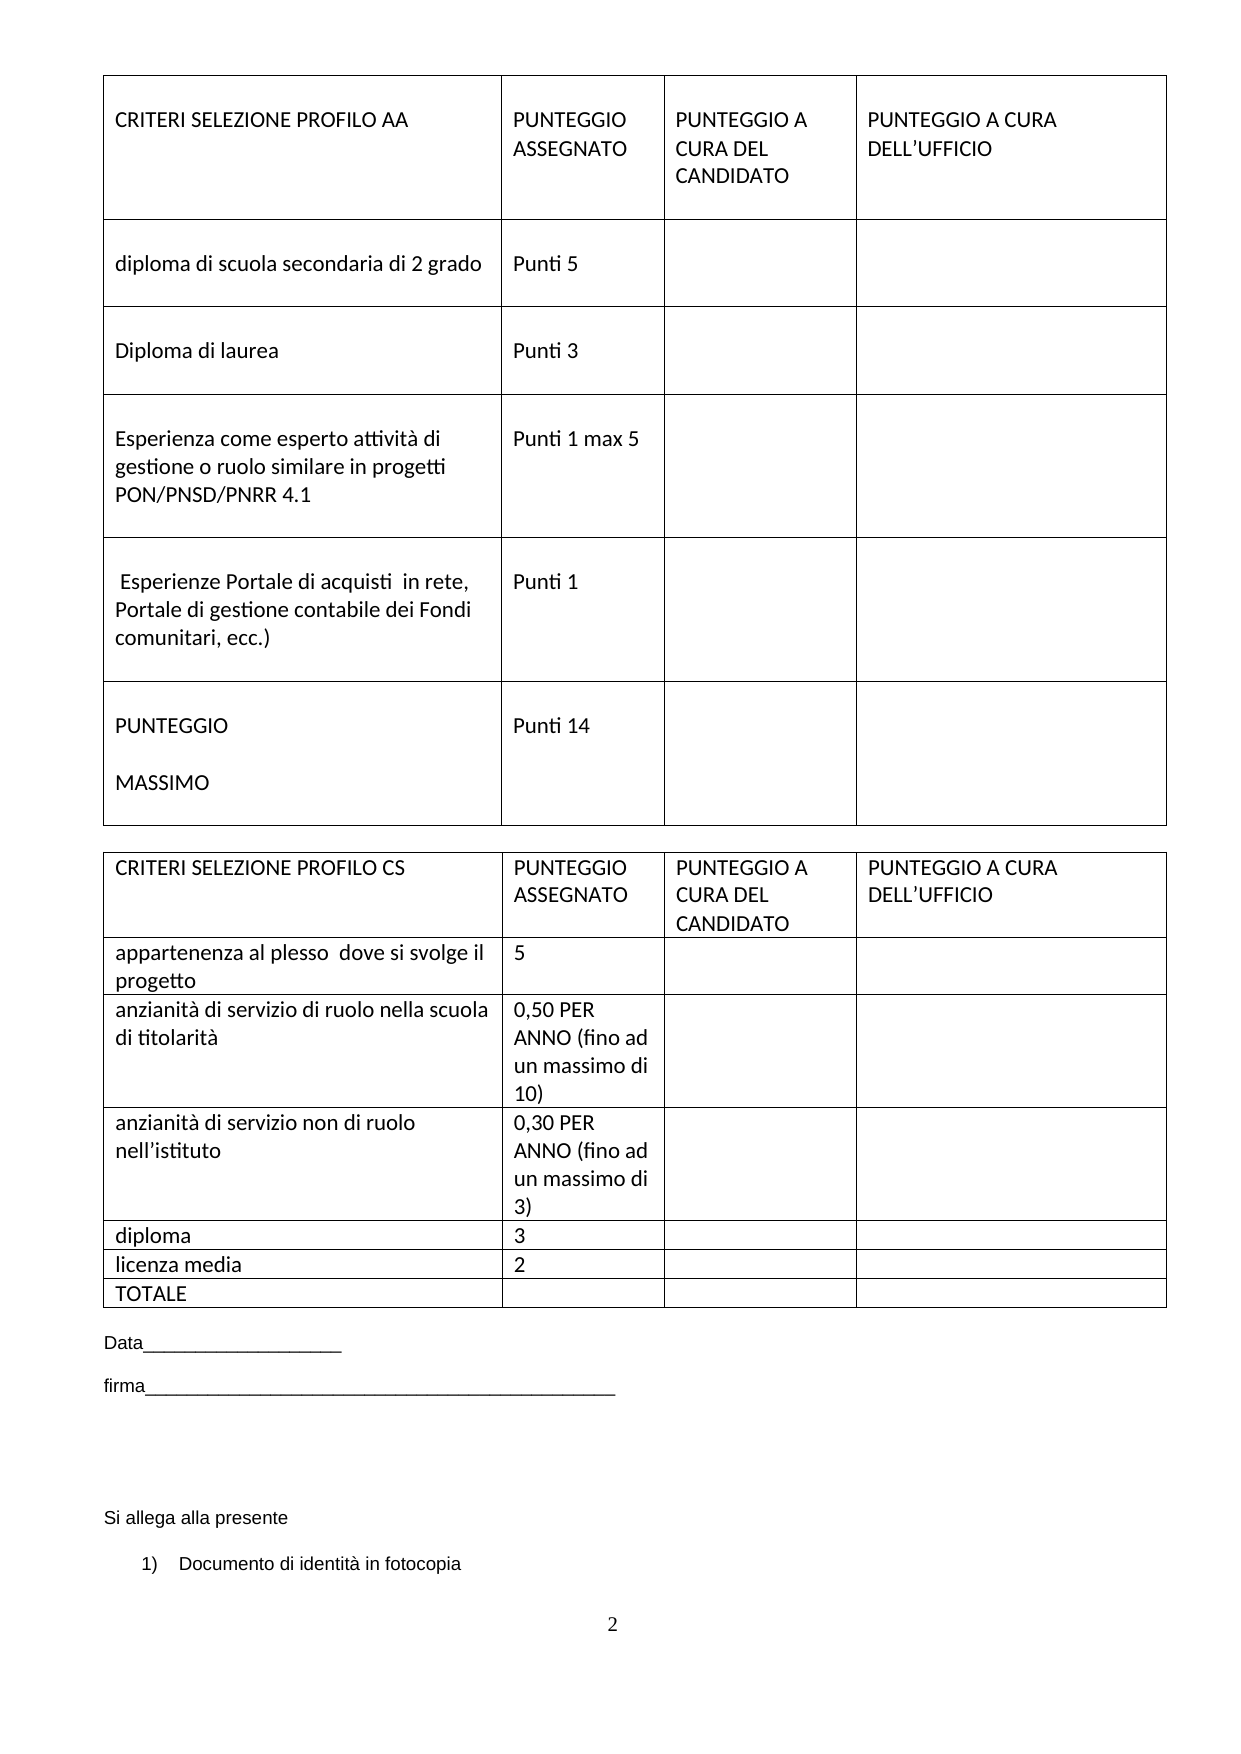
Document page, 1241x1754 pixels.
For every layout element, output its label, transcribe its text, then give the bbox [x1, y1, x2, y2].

table_header PUNTEGGIO ASSEGNATO [502, 76, 664, 219]
table_cell [857, 220, 1166, 306]
table_cell licenza media [104, 1250, 502, 1278]
table_cell [665, 1221, 856, 1249]
table_cell 0,30 PER ANNO (fino ad un massimo di 3) [503, 1108, 664, 1220]
table_cell [665, 1108, 856, 1220]
list Documento di identità in fotocopia [141, 1552, 1095, 1574]
table_cell [665, 220, 856, 306]
table_cell PUNTEGGIO MASSIMO [104, 682, 501, 825]
table_cell [857, 395, 1166, 537]
table_cell [857, 995, 1166, 1107]
table_cell 3 [503, 1221, 664, 1249]
table_cell [665, 995, 856, 1107]
table_cell 2 [503, 1250, 664, 1278]
table_cell Esperienze Portale di acquisti in rete, Portale di gestione contabile dei Fondi comunitari, ecc.) [104, 538, 501, 681]
table_cell [665, 1279, 856, 1307]
table_cell anzianità di servizio di ruolo nella scuola di titolarità [104, 995, 502, 1107]
table_cell [857, 538, 1166, 681]
table_cell [665, 307, 856, 394]
table_cell [857, 938, 1166, 994]
table_cell Punti 5 [502, 220, 664, 306]
table_cell Diploma di laurea [104, 307, 501, 394]
table_cell diploma [104, 1221, 502, 1249]
table_cell [857, 307, 1166, 394]
table_cell [857, 1221, 1166, 1249]
table_cell anzianità di servizio non di ruolo nell’istituto [104, 1108, 502, 1220]
table_header CRITERI SELEZIONE PROFILO CS [104, 853, 502, 937]
text Si allega alla presente [103, 1507, 1122, 1529]
table_cell [665, 538, 856, 681]
table_header PUNTEGGIO A CURA DELL’UFFICIO [857, 853, 1166, 937]
table_cell [857, 682, 1166, 825]
table_cell [857, 1279, 1166, 1307]
table_cell Punti 1 [502, 538, 664, 681]
table_header PUNTEGGIO A CURA DEL CANDIDATO [665, 853, 856, 937]
table_cell Esperienza come esperto attività di gestione o ruolo similare in progetti PON/PNSD/PNRR 4.1 [104, 395, 501, 537]
table_cell [665, 938, 856, 994]
table_cell [503, 1279, 664, 1307]
table_cell Punti 14 [502, 682, 664, 825]
text Data___________________ [103, 1332, 1124, 1354]
table_cell 0,50 PER ANNO (fino ad un massimo di 10) [503, 995, 664, 1107]
table_cell Punti 1 max 5 [502, 395, 664, 537]
table_cell [665, 395, 856, 537]
table_cell [857, 1108, 1166, 1220]
table_cell [665, 1250, 856, 1278]
table_cell [857, 1250, 1166, 1278]
table_header CRITERI SELEZIONE PROFILO AA [104, 76, 501, 219]
table_header PUNTEGGIO A CURA DEL CANDIDATO [665, 76, 856, 219]
table_cell [665, 682, 856, 825]
table_header PUNTEGGIO A CURA DELL’UFFICIO [857, 76, 1166, 219]
table_cell Punti 3 [502, 307, 664, 394]
table_cell diploma di scuola secondaria di 2 grado [104, 220, 501, 306]
table_header PUNTEGGIO ASSEGNATO [503, 853, 664, 937]
text firma_____________________________________________ [103, 1375, 1124, 1397]
table_cell appartenenza al plesso dove si svolge il progetto [104, 938, 502, 994]
table_cell TOTALE [104, 1279, 502, 1307]
table_cell 5 [503, 938, 664, 994]
